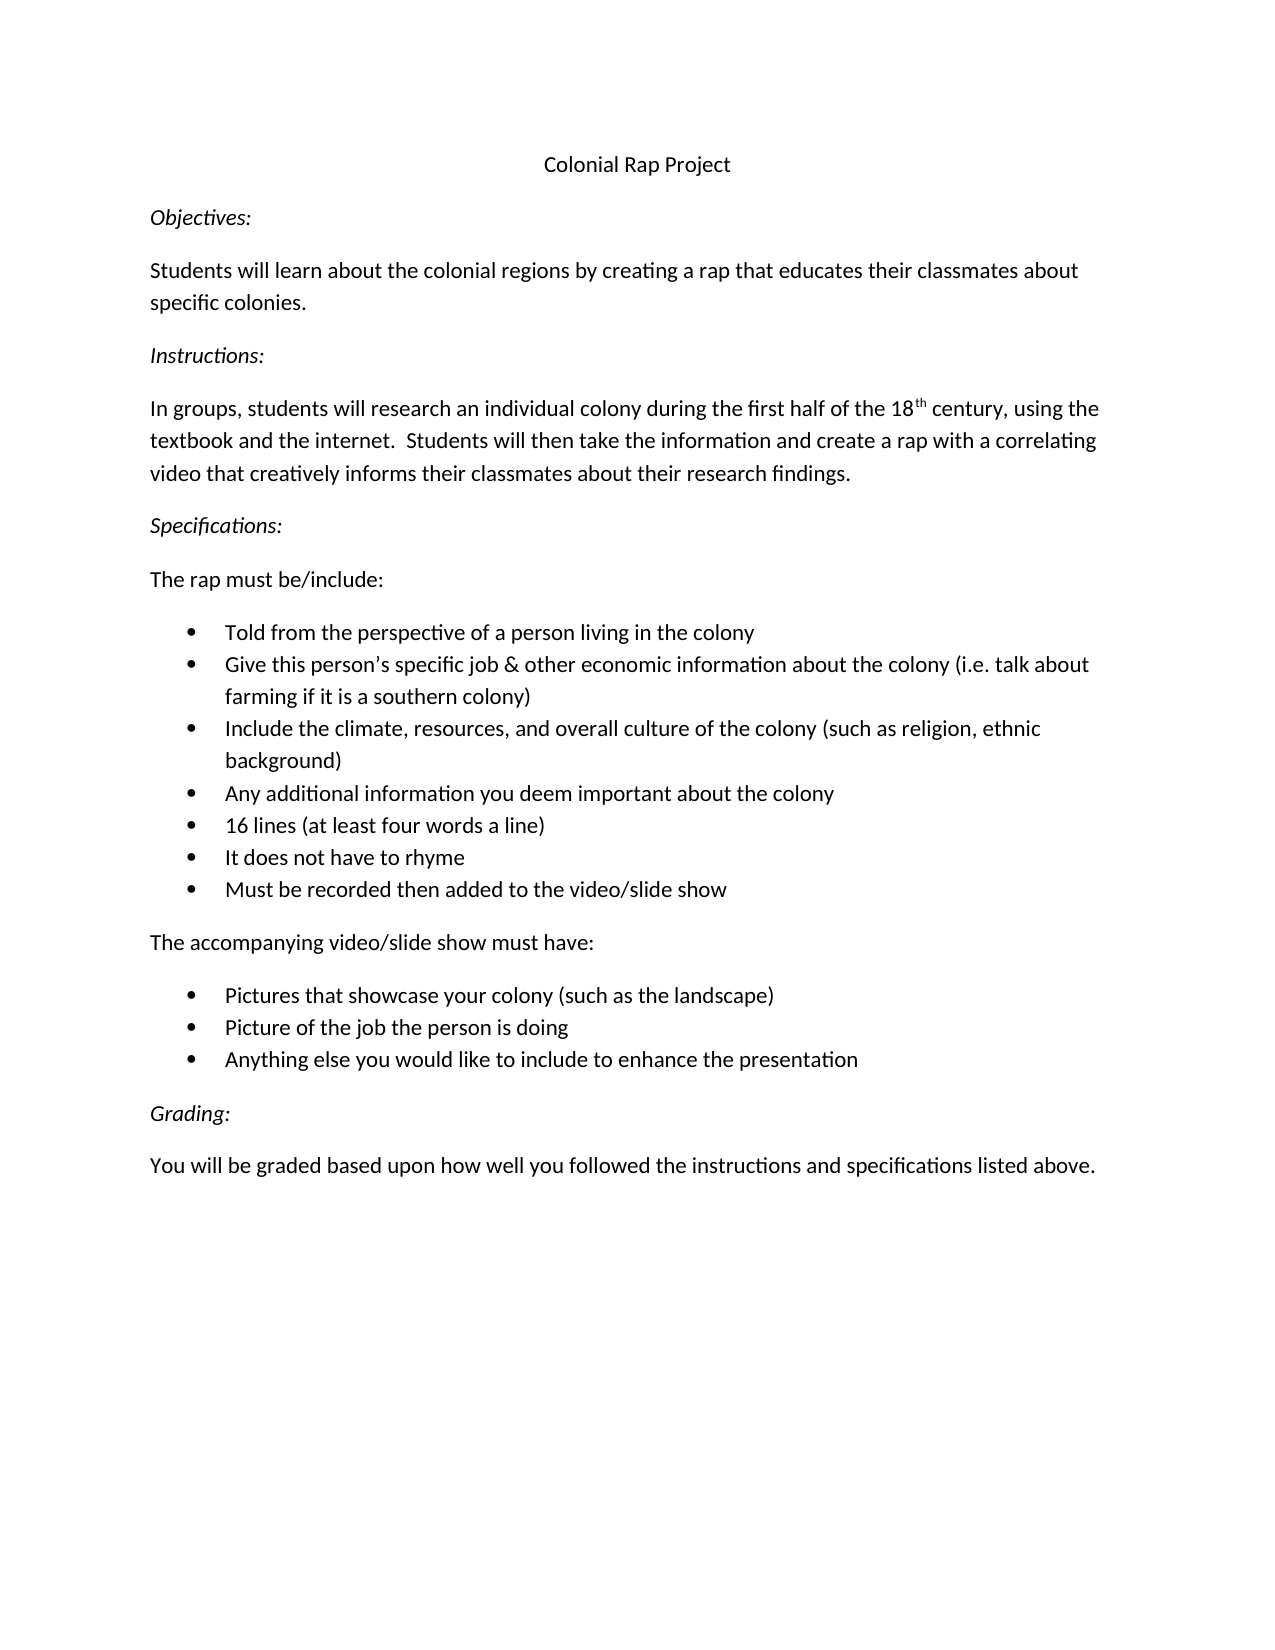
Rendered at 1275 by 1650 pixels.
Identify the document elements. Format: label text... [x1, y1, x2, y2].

list Give this person’s specific job & other economic information about the colony (i.e. talk about farming if it is a southern colony) [187, 650, 1125, 710]
text Objectives: [150, 203, 1125, 231]
list Picture of the job the person is doing [187, 1013, 1125, 1041]
text The rap must be/include: [150, 565, 1125, 593]
list Must be recorded then added to the video/slide show [187, 875, 1125, 903]
text Instructions: [150, 341, 1125, 369]
text You will be graded based upon how well you followed the instructions and specifications listed above. [150, 1152, 1125, 1180]
text Specifications: [150, 512, 1125, 540]
list Anything else you would like to include to enhance the presentation [187, 1046, 1125, 1074]
text In groups, students will research an individual colony during the first half of the 18th century, using the textbook and the internet. Students will then take the information and create a rap with a correlating video that creatively informs their classmates about their research findings. [150, 394, 1125, 487]
list Any additional information you deem important about the colony [187, 779, 1125, 807]
list It does not have to rhyme [187, 843, 1125, 871]
list 16 lines (at least four words a line) [187, 811, 1125, 839]
text Students will learn about the colonial regions by creating a rap that educates their classmates about specific colonies. [150, 256, 1125, 316]
list Pictures that showcase your colony (such as the landscape) [187, 981, 1125, 1009]
text Grading: [150, 1099, 1125, 1127]
list Told from the perspective of a person living in the colony [187, 618, 1125, 646]
text The accompanying video/slide show must have: [150, 928, 1125, 956]
list Include the climate, resources, and overall culture of the colony (such as religion, ethnic background) [187, 714, 1125, 774]
text Colonial Rap Project [150, 150, 1125, 178]
